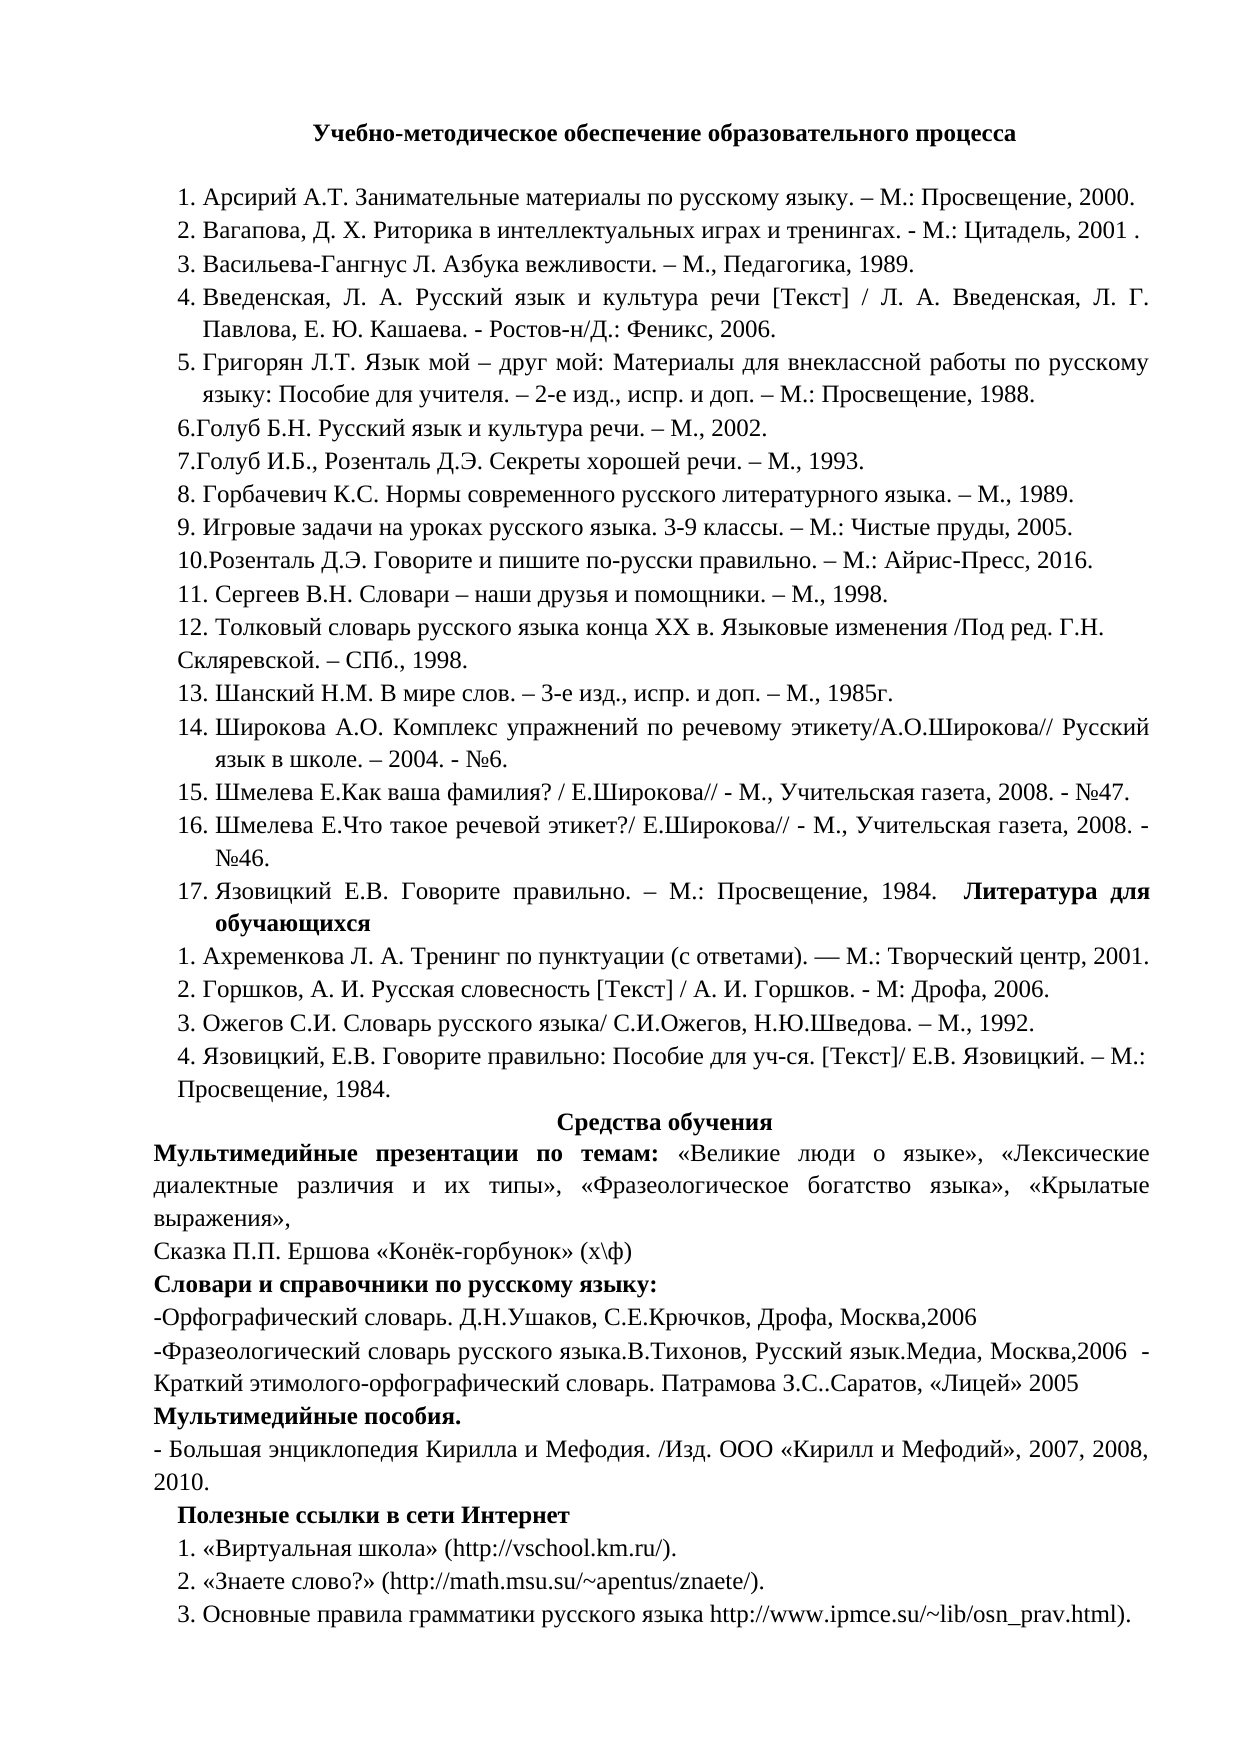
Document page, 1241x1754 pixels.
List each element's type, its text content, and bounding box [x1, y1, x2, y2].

text - Большая энциклопедия Кирилла и Мефодия. /Изд. ООО «Кирилл и Мефодий», 2007, 2008, 2010. [153, 1434, 1150, 1495]
text 7.Голуб И.Б., Розенталь Д.Э. Секреты хорошей речи. – М., 1993. [177, 446, 1150, 475]
list Шанский Н.М. В мире слов. – 3-е изд., испр. и доп. – М., 1985г. [177, 678, 1150, 707]
list Введенская, Л. А. Русский язык и культура речи [Текст] / Л. А. Введенская, Л. Г. Павлова, Е. Ю. Кашаева. - Ростов-н/Д.: Феникс, 2006. [177, 282, 1150, 343]
text Скляревской. – СПб., 1998. [177, 645, 1150, 674]
list Язовицкий Е.В. Говорите правильно. – М.: Просвещение, 1984. Литература для обучающихся [177, 876, 1150, 937]
list Горбачевич К.С. Нормы современного русского литературного языка. – М., 1989. [177, 479, 1150, 508]
list Сергеев В.Н. Словари – наши друзья и помощники. – М., 1998. [177, 579, 1150, 608]
list «Виртуальная школа» (http://vschool.km.ru/). [177, 1533, 1150, 1562]
list Основные правила грамматики русского языка http://www.ipmce.su/~lib/osn_prav.html). [177, 1599, 1150, 1628]
text Словари и справочники по русскому языку: [153, 1269, 1150, 1298]
list Шмелева Е.Как ваша фамилия? / Е.Широкова// - М., Учительская газета, 2008. - №47. [177, 777, 1150, 806]
text -Орфографический словарь. Д.Н.Ушаков, С.Е.Крючков, Дрофа, Москва,2006 [153, 1302, 1150, 1331]
list Толковый словарь русского языка конца XX в. Языковые изменения /Под ред. Г.Н. [177, 612, 1150, 641]
list Васильева-Гангнус Л. Азбука вежливости. – М., Педагогика, 1989. [177, 249, 1150, 277]
list Игровые задачи на уроках русского языка. 3-9 классы. – М.: Чистые пруды, 2005. [177, 512, 1150, 541]
list Шмелева Е.Что такое речевой этикет?/ Е.Широкова// - М., Учительская газета, 2008. - №46. [177, 810, 1150, 871]
subtitle Учебно-методическое обеспечение образовательного процесса [179, 118, 1150, 147]
list Горшков, А. И. Русская словесность [Текст] / А. И. Горшков. - М: Дрофа, 2006. [177, 974, 1150, 1003]
subtitle Средства обучения [179, 1107, 1150, 1136]
list Григорян Л.Т. Язык мой – друг мой: Материалы для внеклассной работы по русскому языку: Пособие для учителя. – 2-е изд., испр. и доп. – М.: Просвещение, 1988. [177, 347, 1150, 408]
text 10.Розенталь Д.Э. Говорите и пишите по-русски правильно. – М.: Айрис-Пресс, 2016. [177, 546, 1150, 574]
text Мультимедийные презентации по темам: «Великие люди о языке», «Лексические диалектные различия и их типы», «Фразеологическое богатство языка», «Крылатые выражения», [153, 1138, 1150, 1232]
text Просвещение, 1984. [177, 1074, 1150, 1103]
text -Фразеологический словарь русского языка.В.Тихонов, Русский язык.Медиа, Москва,2006 -Краткий этимолого-орфографический словарь. Патрамова З.С..Саратов, «Лицей» 2005 [153, 1336, 1150, 1397]
list Ахременкова Л. А. Тренинг по пунктуации (с ответами). — М.: Творческий центр, 2001. [177, 941, 1150, 970]
text Сказка П.П. Ершова «Конёк-горбунок» (х\ф) [153, 1236, 1150, 1265]
list Арсирий А.Т. Занимательные материалы по русскому языку. – М.: Просвещение, 2000. [177, 182, 1150, 211]
text 6.Голуб Б.Н. Русский язык и культура речи. – М., 2002. [177, 413, 1150, 441]
list Язовицкий, Е.В. Говорите правильно: Пособие для уч-ся. [Текст]/ Е.В. Язовицкий. – М.: [177, 1041, 1150, 1070]
list Вагапова, Д. X. Риторика в интеллектуальных играх и тренингах. - М.: Цитадель, 2001 . [177, 215, 1150, 244]
list Широкова А.О. Комплекс упражнений по речевому этикету/А.О.Широкова// Русский язык в школе. – 2004. - №6. [177, 712, 1150, 773]
list Ожегов С.И. Словарь русского языка/ С.И.Ожегов, Н.Ю.Шведова. – М., 1992. [177, 1008, 1150, 1036]
list «Знаете слово?» (http://math.msu.su/~apentus/znaete/). [177, 1566, 1150, 1595]
text Полезные ссылки в сети Интернет [177, 1500, 1150, 1528]
text Мультимедийные пособия. [153, 1401, 1150, 1430]
